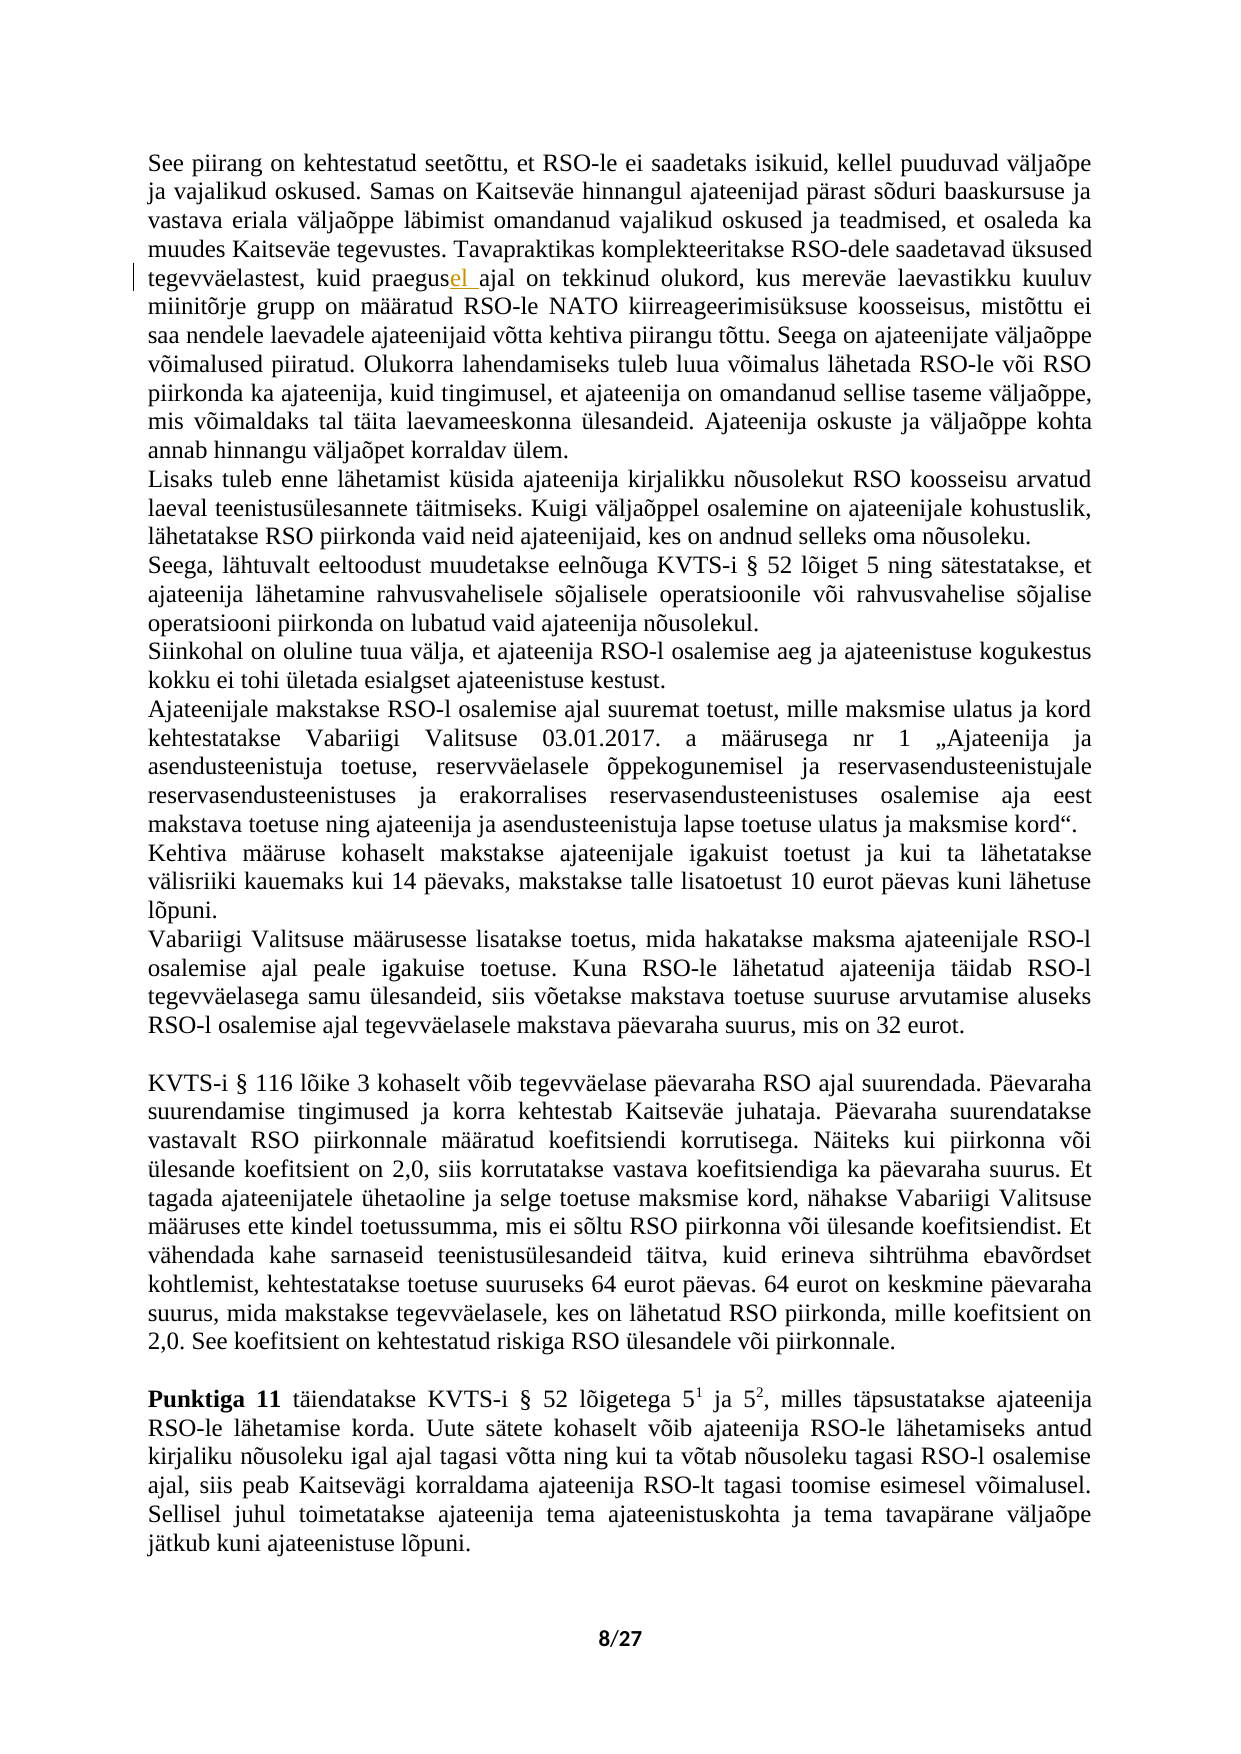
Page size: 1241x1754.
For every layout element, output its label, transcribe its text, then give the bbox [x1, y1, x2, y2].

text Vabariigi Valitsuse määrusesse lisatakse toetus, mida hakatakse maksma ajateenijale RSO-l osalemise ajal peale igakuise toetuse. Kuna RSO-le lähetatud ajateenija täidab RSO-l tegevväelasega samu ülesandeid, siis võetakse makstava toetuse suuruse arvutamise aluseks RSO-l osalemise ajal tegevväelasele makstava päevaraha suurus, mis on 32 eurot. [148, 924, 1093, 1039]
text KVTS-i § 116 lõike 3 kohaselt võib tegevväelase päevaraha RSO ajal suurendada. Päevaraha suurendamise tingimused ja korra kehtestab Kaitseväe juhataja. Päevaraha suurendatakse vastavalt RSO piirkonnale määratud koefitsiendi korrutisega. Näiteks kui piirkonna või ülesande koefitsient on 2,0, siis korrutatakse vastava koefitsiendiga ka päevaraha suurus. Et tagada ajateenijatele ühetaoline ja selge toetuse maksmise kord, nähakse Vabariigi Valitsuse määruses ette kindel toetussumma, mis ei sõltu RSO piirkonna või ülesande koefitsiendist. Et vähendada kahe sarnaseid teenistusülesandeid täitva, kuid erineva sihtrühma ebavõrdset kohtlemist, kehtestatakse toetuse suuruseks 64 eurot päevas. 64 eurot on keskmine päevaraha suurus, mida makstakse tegevväelasele, kes on lähetatud RSO piirkonda, mille koefitsient on 2,0. See koefitsient on kehtestatud riskiga RSO ülesandele või piirkonnale. [148, 1068, 1093, 1355]
text Ajateenijale makstakse RSO-l osalemise ajal suuremat toetust, mille maksmise ulatus ja kord kehtestatakse Vabariigi Valitsuse 03.01.2017. a määrusega nr 1 „Ajateenija ja asendusteenistuja toetuse, reservväelasele õppekogunemisel ja reservasendusteenistujale reservasendusteenistuses ja erakorralises reservasendusteenistuses osalemise aja eest makstava toetuse ning ajateenija ja asendusteenistuja lapse toetuse ulatus ja maksmise kord“. [148, 694, 1093, 838]
text Kehtiva määruse kohaselt makstakse ajateenijale igakuist toetust ja kui ta lähetatakse välisriiki kauemaks kui 14 päevaks, makstakse talle lisatoetust 10 eurot päevas kuni lähetuse lõpuni. [148, 838, 1093, 924]
text Lisaks tuleb enne lähetamist küsida ajateenija kirjalikku nõusolekut RSO koosseisu arvatud laeval teenistusülesannete täitmiseks. Kuigi väljaõppel osalemine on ajateenijale kohustuslik, lähetatakse RSO piirkonda vaid neid ajateenijaid, kes on andnud selleks oma nõusoleku. [148, 464, 1093, 550]
text Seega, lähtuvalt eeltoodust muudetakse eelnõuga KVTS-i § 52 lõiget 5 ning sätestatakse, et ajateenija lähetamine rahvusvahelisele sõjalisele operatsioonile või rahvusvahelise sõjalise operatsiooni piirkonda on lubatud vaid ajateenija nõusolekul. [148, 550, 1093, 636]
text See piirang on kehtestatud seetõttu, et RSO-le ei saadetaks isikuid, kellel puuduvad väljaõpe ja vajalikud oskused. Samas on Kaitseväe hinnangul ajateenijad pärast sõduri baaskursuse ja vastava eriala väljaõppe läbimist omandanud vajalikud oskused ja teadmised, et osaleda ka muudes Kaitseväe tegevustes. Tavapraktikas komplekteeritakse RSO-dele saadetavad üksused tegevväelastest, kuid praegusajal on tekkinud olukord, kus mereväe laevastikku kuuluv miinitõrje grupp on määratud RSO-le NATO kiirreageerimisüksuse koosseisus, mistõttu ei saa nendele laevadele ajateenijaid võtta kehtiva piirangu tõttu. Seega on ajateenijate väljaõppe võimalused piiratud. Olukorra lahendamiseks tuleb luua võimalus lähetada RSO-le või RSO piirkonda ka ajateenija, kuid tingimusel, et ajateenija on omandanud sellise taseme väljaõppe, mis võimaldaks tal täita laevameeskonna ülesandeid. Ajateenija oskuste ja väljaõppe kohta annab hinnangu väljaõpet korraldav ülem. [148, 148, 1093, 464]
text Siinkohal on oluline tuua välja, et ajateenija RSO-l osalemise aeg ja ajateenistuse kogukestus kokku ei tohi ületada esialgset ajateenistuse kestust. [148, 636, 1093, 694]
text Punktiga 11 täiendatakse KVTS-i § 52 lõigetega 51 ja 52, milles täpsustatakse ajateenija RSO-le lähetamise korda. Uute sätete kohaselt võib ajateenija RSO-le lähetamiseks antud kirjaliku nõusoleku igal ajal tagasi võtta ning kui ta võtab nõusoleku tagasi RSO-l osalemise ajal, siis peab Kaitsevägi korraldama ajateenija RSO-lt tagasi toomise esimesel võimalusel. Sellisel juhul toimetatakse ajateenija tema ajateenistuskohta ja tema tavapärane väljaõpe jätkub kuni ajateenistuse lõpuni. [148, 1384, 1093, 1556]
